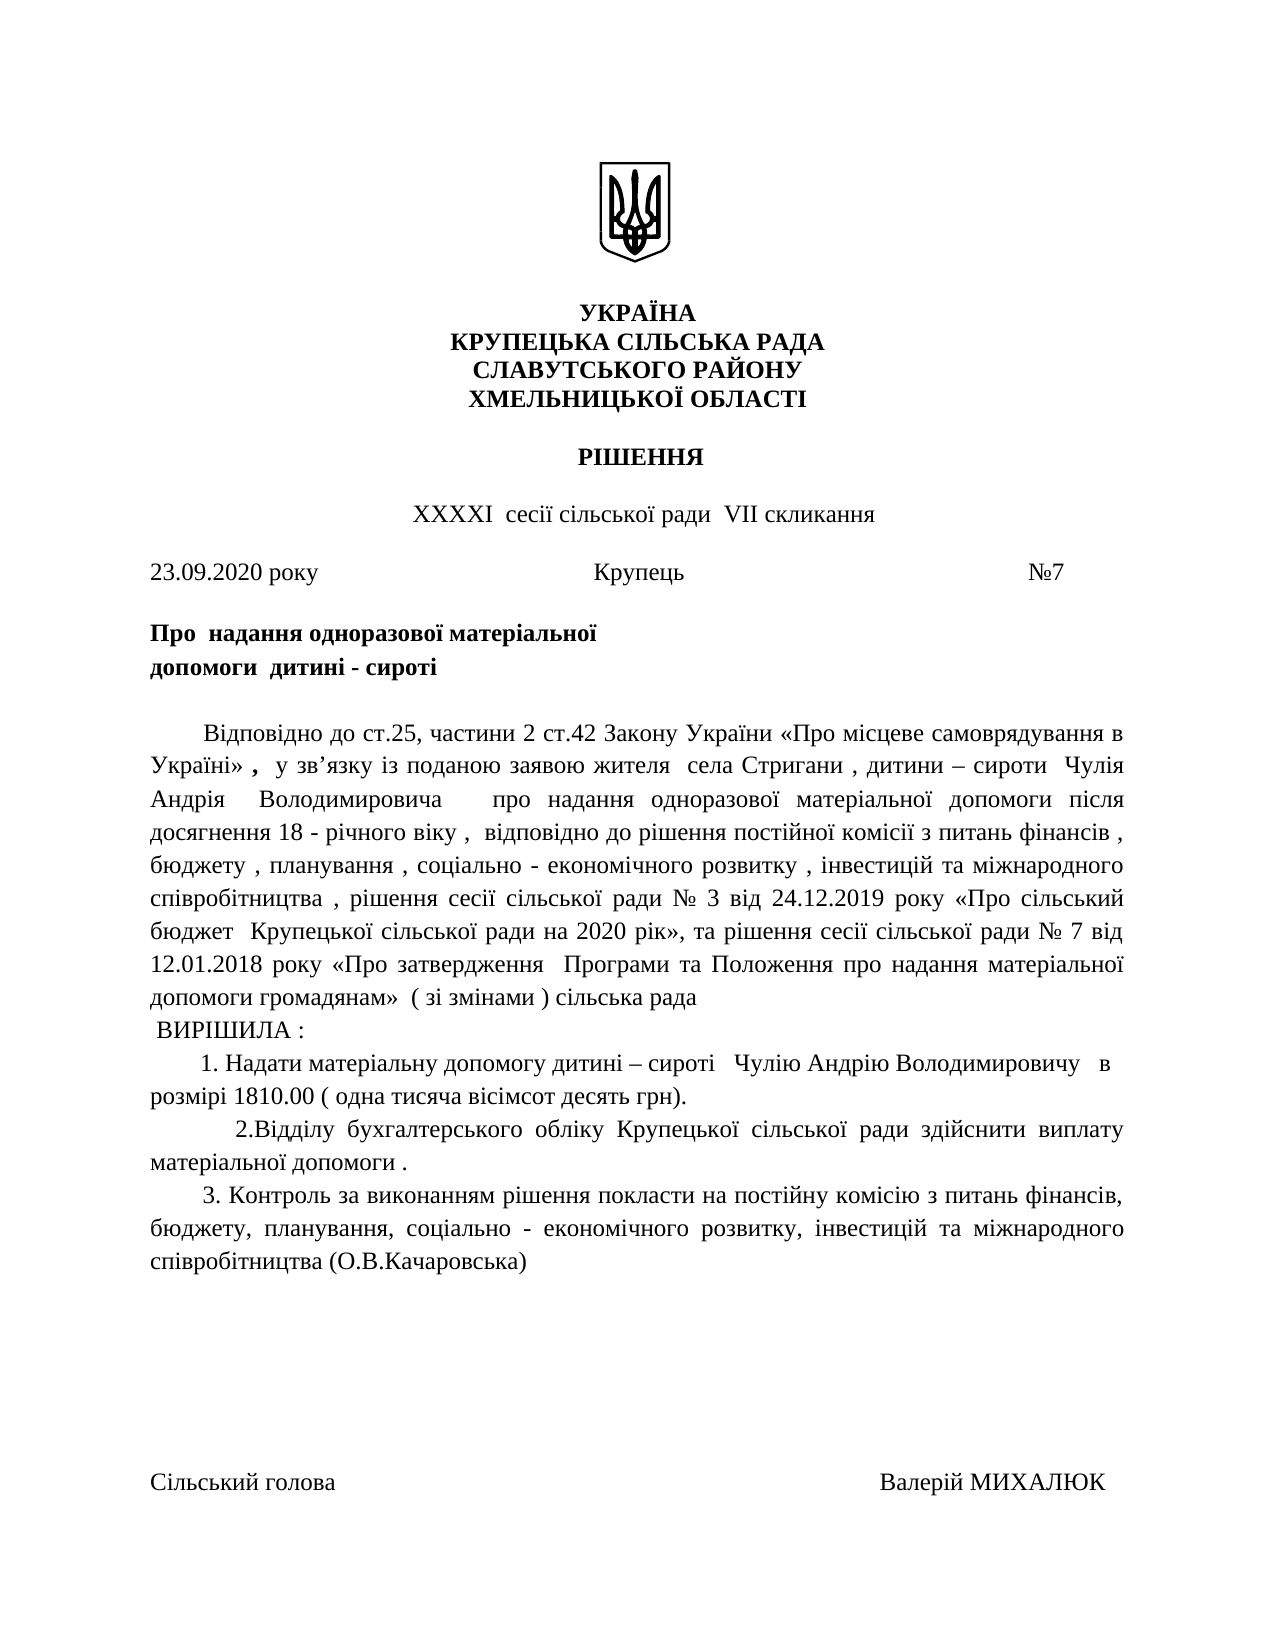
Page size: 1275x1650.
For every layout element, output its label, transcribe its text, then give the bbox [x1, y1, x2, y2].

text УКРАЇНА [150, 298, 1125, 327]
text КРУПЕЦЬКА СІЛЬСЬКА РАДА [150, 327, 1125, 356]
text Про надання одноразової матеріальної [150, 618, 1125, 647]
text СЛАВУТСЬКОГО РАЙОНУ [150, 356, 1125, 384]
text 2.Відділу бухгалтерського обліку Крупецької сільської ради здійснити виплату матеріальної допомоги . [150, 1114, 1125, 1176]
text 23.09.2020 року Крупець №7 [150, 557, 1125, 586]
text 3. Контроль за виконанням рішення покласти на постійну комісію з питань фінансів, бюджету, планування, соціально - економічного розвитку, інвестицій та міжнародного співробітництва (О.В.Качаровська) [150, 1180, 1125, 1275]
text Сільський голова Валерій МИХАЛЮК [150, 1467, 1125, 1496]
text Відповідно до ст.25, частини 2 ст.42 Закону України «Про місцеве самоврядування в Україні» , у зв’язку із поданою заявою жителя села Стригани , дитини – сироти Чулія Андрія Володимировича про надання одноразової матеріальної допомоги після досягнення 18 - річного віку , відповідно до рішення постійної комісії з питань фінансів , бюджету , планування , соціально - економічного розвитку , інвестицій та міжнародного співробітництва , рішення сесії сільської ради № 3 від 24.12.2019 року «Про сільський бюджет Крупецької сільської ради на 2020 рік», та рішення сесії сільської ради № 7 від 12.01.2018 року «Про затвердження Програми та Положення про надання матеріальної допомоги громадянам» ( зі змінами ) сільська рада [150, 718, 1125, 1011]
text допомоги дитині - сироті [150, 652, 1125, 680]
text ХМЕЛЬНИЦЬКОЇ ОБЛАСТІ [150, 384, 1125, 413]
text ХХХХІ сесії сільської ради VІІ скликання [150, 499, 1125, 528]
text 1. Надати матеріальну допомогу дитині – сироті Чулію Андрію Володимировичу в розмірі 1810.00 ( одна тисяча вісімсот десять грн). [150, 1048, 1125, 1109]
text РІШЕННЯ [150, 442, 1125, 471]
text ВИРІШИЛА : [150, 1015, 1125, 1043]
